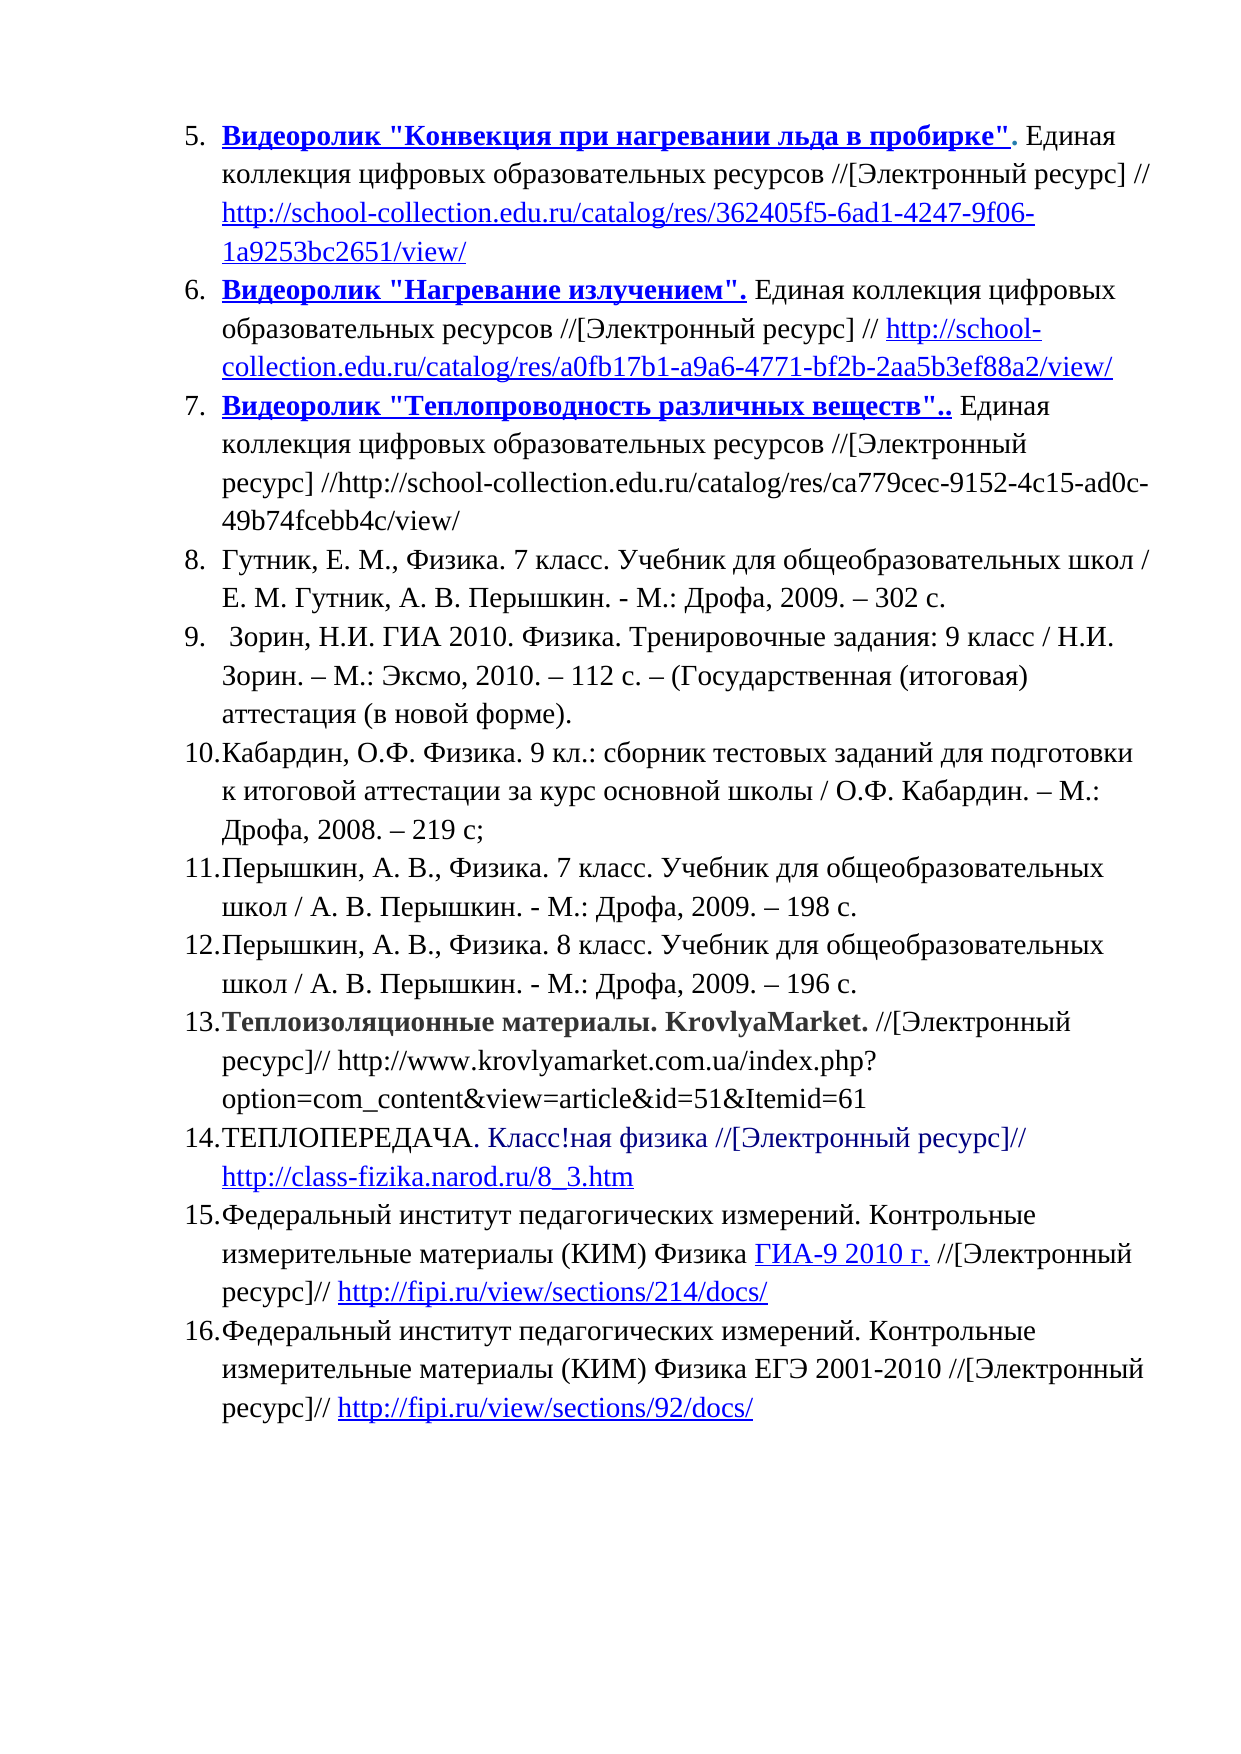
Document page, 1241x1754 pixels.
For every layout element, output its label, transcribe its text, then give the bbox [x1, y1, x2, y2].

list Федеральный институт педагогических измерений. Контрольные измерительные материалы (КИМ) Физика ГИА-9 2010 г. //[Электронный ресурс]// http://fipi.ru/view/sections/214/docs/ [184, 1197, 1152, 1308]
list Зорин, Н.И. ГИА 2010. Физика. Тренировочные задания: 9 класс / Н.И. Зорин. – М.: Эксмо, 2010. – 112 с. – (Государственная (итоговая) аттестация (в новой форме). [184, 619, 1152, 730]
list Видеоролик "Нагревание излучением". Единая коллекция цифровых образовательных ресурсов //[Электронный ресурс] // http://school-collection.edu.ru/catalog/res/a0fb17b1-a9a6-4771-bf2b-2aa5b3ef88a2/view/ [184, 272, 1152, 383]
list ТЕПЛОПЕРЕДАЧА. Класс!ная физика //[Электронный ресурс]// http://class-fizika.narod.ru/8_3.htm [184, 1120, 1152, 1192]
list Федеральный институт педагогических измерений. Контрольные измерительные материалы (КИМ) Физика ЕГЭ 2001-2010 //[Электронный ресурс]// http://fipi.ru/view/sections/92/docs/ [184, 1313, 1152, 1423]
list Теплоизоляционные материалы. KrovlyaMarket. //[Электронный ресурс]// http://www.krovlyamarket.com.ua/index.php?option=com_content&view=article&id=51&Itemid=61 [184, 1004, 1152, 1115]
list Перышкин, А. В., Физика. 7 класс. Учебник для общеобразовательных школ / А. В. Перышкин. - М.: Дрофа, 2009. – 198 с. [184, 850, 1152, 922]
list Гутник, Е. М., Физика. 7 класс. Учебник для общеобразовательных школ / Е. М. Гутник, А. В. Перышкин. - М.: Дрофа, 2009. – 302 с. [184, 542, 1152, 614]
list Кабардин, О.Ф. Физика. 9 кл.: сборник тестовых заданий для подготовки к итоговой аттестации за курс основной школы / О.Ф. Кабардин. – М.: Дрофа, 2008. – 219 с; [184, 735, 1152, 845]
list Перышкин, А. В., Физика. 8 класс. Учебник для общеобразовательных школ / А. В. Перышкин. - М.: Дрофа, 2009. – 196 с. [184, 927, 1152, 999]
list Видеоролик "Конвекция при нагревании льда в пробирке". Единая коллекция цифровых образовательных ресурсов //[Электронный ресурс] // http://school-collection.edu.ru/catalog/res/362405f5-6ad1-4247-9f06-1a9253bc2651/view/ [184, 118, 1152, 267]
list Видеоролик "Теплопроводность различных веществ".. Единая коллекция цифровых образовательных ресурсов //[Электронный ресурс] //http://school-collection.edu.ru/catalog/res/ca779cec-9152-4c15-ad0c-49b74fcebb4c/view/ [184, 388, 1152, 537]
